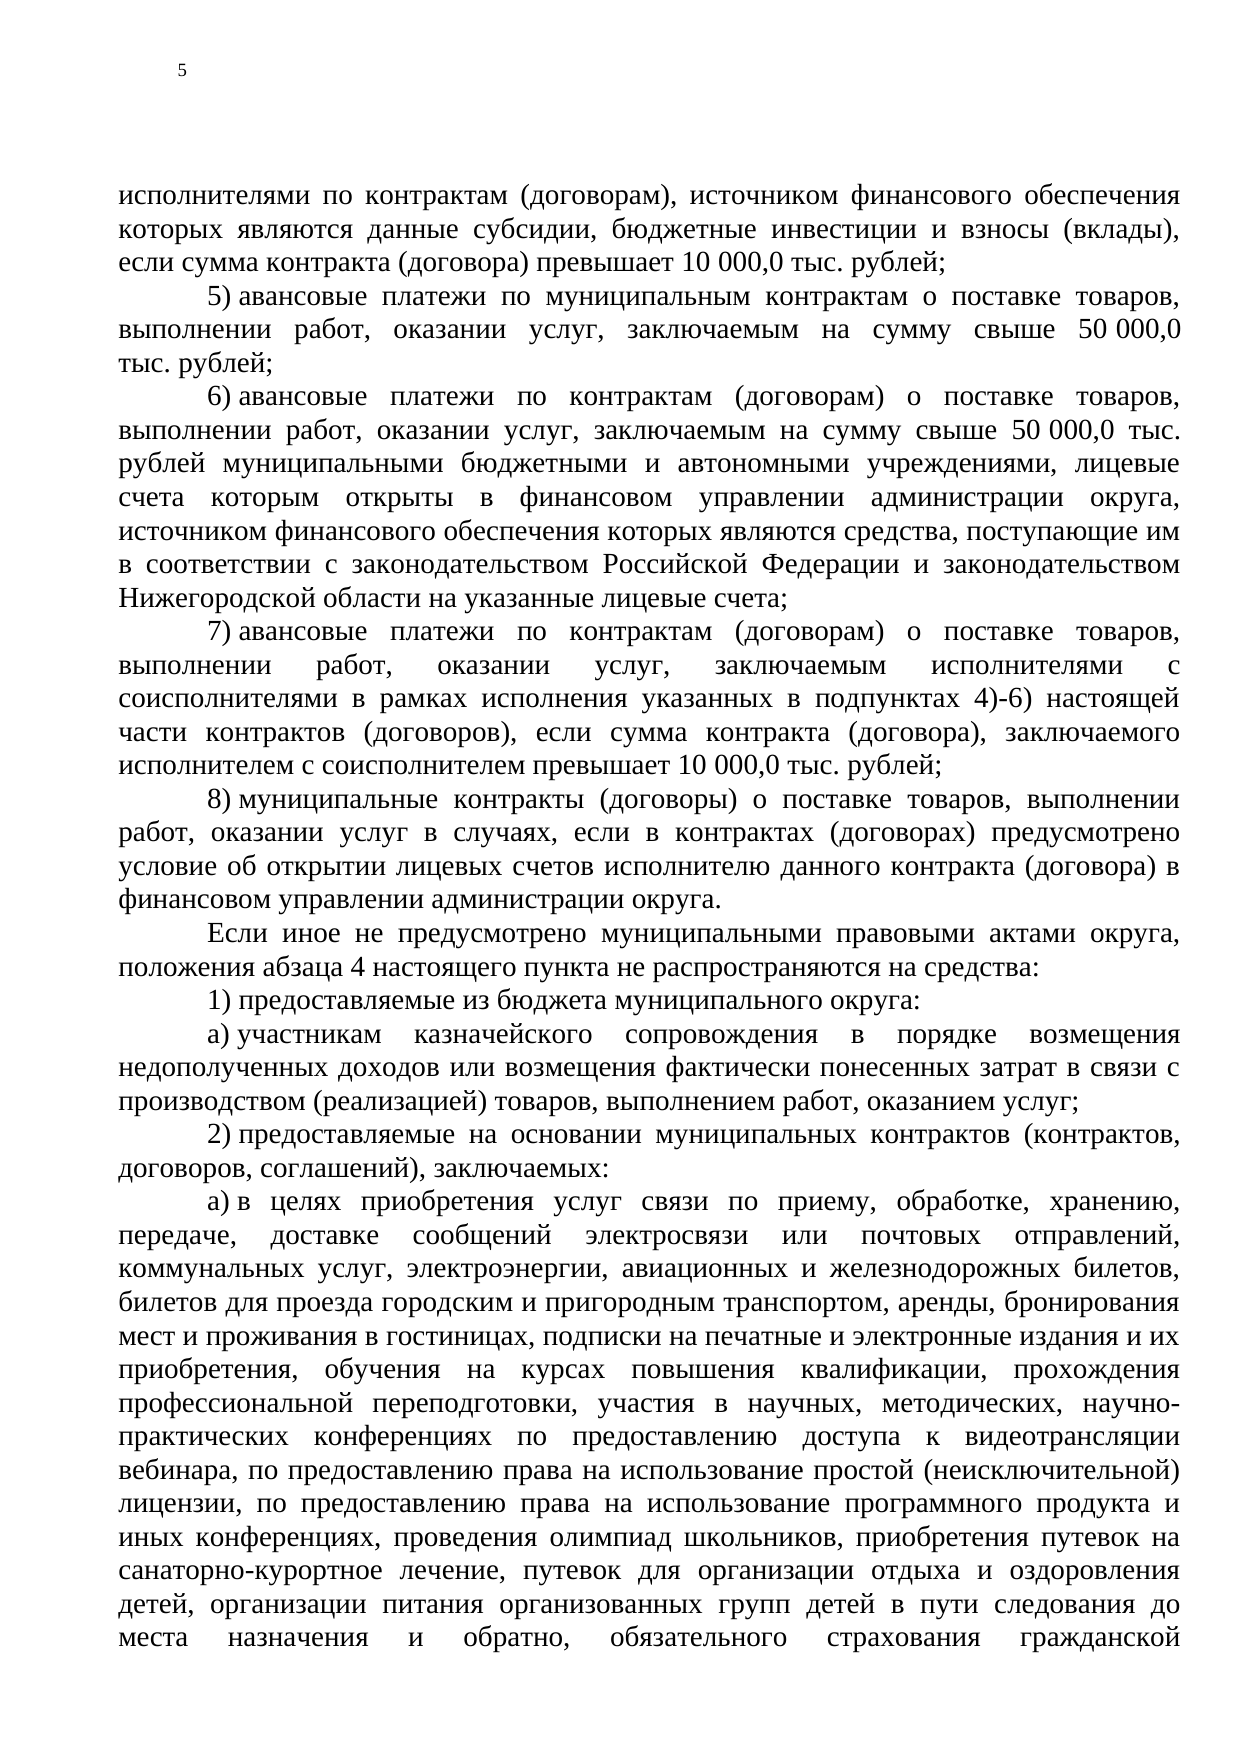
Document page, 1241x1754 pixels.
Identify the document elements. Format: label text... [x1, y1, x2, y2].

text 1) предоставляемые из бюджета муниципального округа: [118, 982, 1181, 1016]
text а) участникам казначейского сопровождения в порядке возмещения недополученных доходов или возмещения фактически понесенных затрат в связи с производством (реализацией) товаров, выполнением работ, оказанием услуг; [118, 1016, 1181, 1116]
text Если иное не предусмотрено муниципальными правовыми актами округа, положения абзаца 4 настоящего пункта не распространяются на средства: [118, 915, 1181, 982]
text 6) авансовые платежи по контрактам (договорам) о поставке товаров, выполнении работ, оказании услуг, заключаемым на сумму свыше 50 000,0 тыс. рублей муниципальными бюджетными и автономными учреждениями, лицевые счета которым открыты в финансовом управлении администрации округа, источником финансового обеспечения которых являются средства, поступающие им в соответствии с законодательством Российской Федерации и законодательством Нижегородской области на указанные лицевые счета; [118, 378, 1181, 613]
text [118, 177, 1181, 278]
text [118, 1183, 1181, 1653]
text 8) муниципальные контракты (договоры) о поставке товаров, выполнении работ, оказании услуг в случаях, если в контрактах (договорах) предусмотрено условие об открытии лицевых счетов исполнителю данного контракта (договора) в финансовом управлении администрации округа. [118, 781, 1181, 915]
text 5) авансовые платежи по муниципальным контрактам о поставке товаров, выполнении работ, оказании услуг, заключаемым на сумму свыше 50 000,0 тыс. рублей; [118, 278, 1181, 378]
text 2) предоставляемые на основании муниципальных контрактов (контрактов, договоров, соглашений), заключаемых: [118, 1116, 1181, 1183]
text 7) авансовые платежи по контрактам (договорам) о поставке товаров, выполнении работ, оказании услуг, заключаемым исполнителями с соисполнителями в рамках исполнения указанных в подпунктах 4)-6) настоящей части контрактов (договоров), если сумма контракта (договора), заключаемого исполнителем с соисполнителем превышает 10 000,0 тыс. рублей; [118, 613, 1181, 781]
